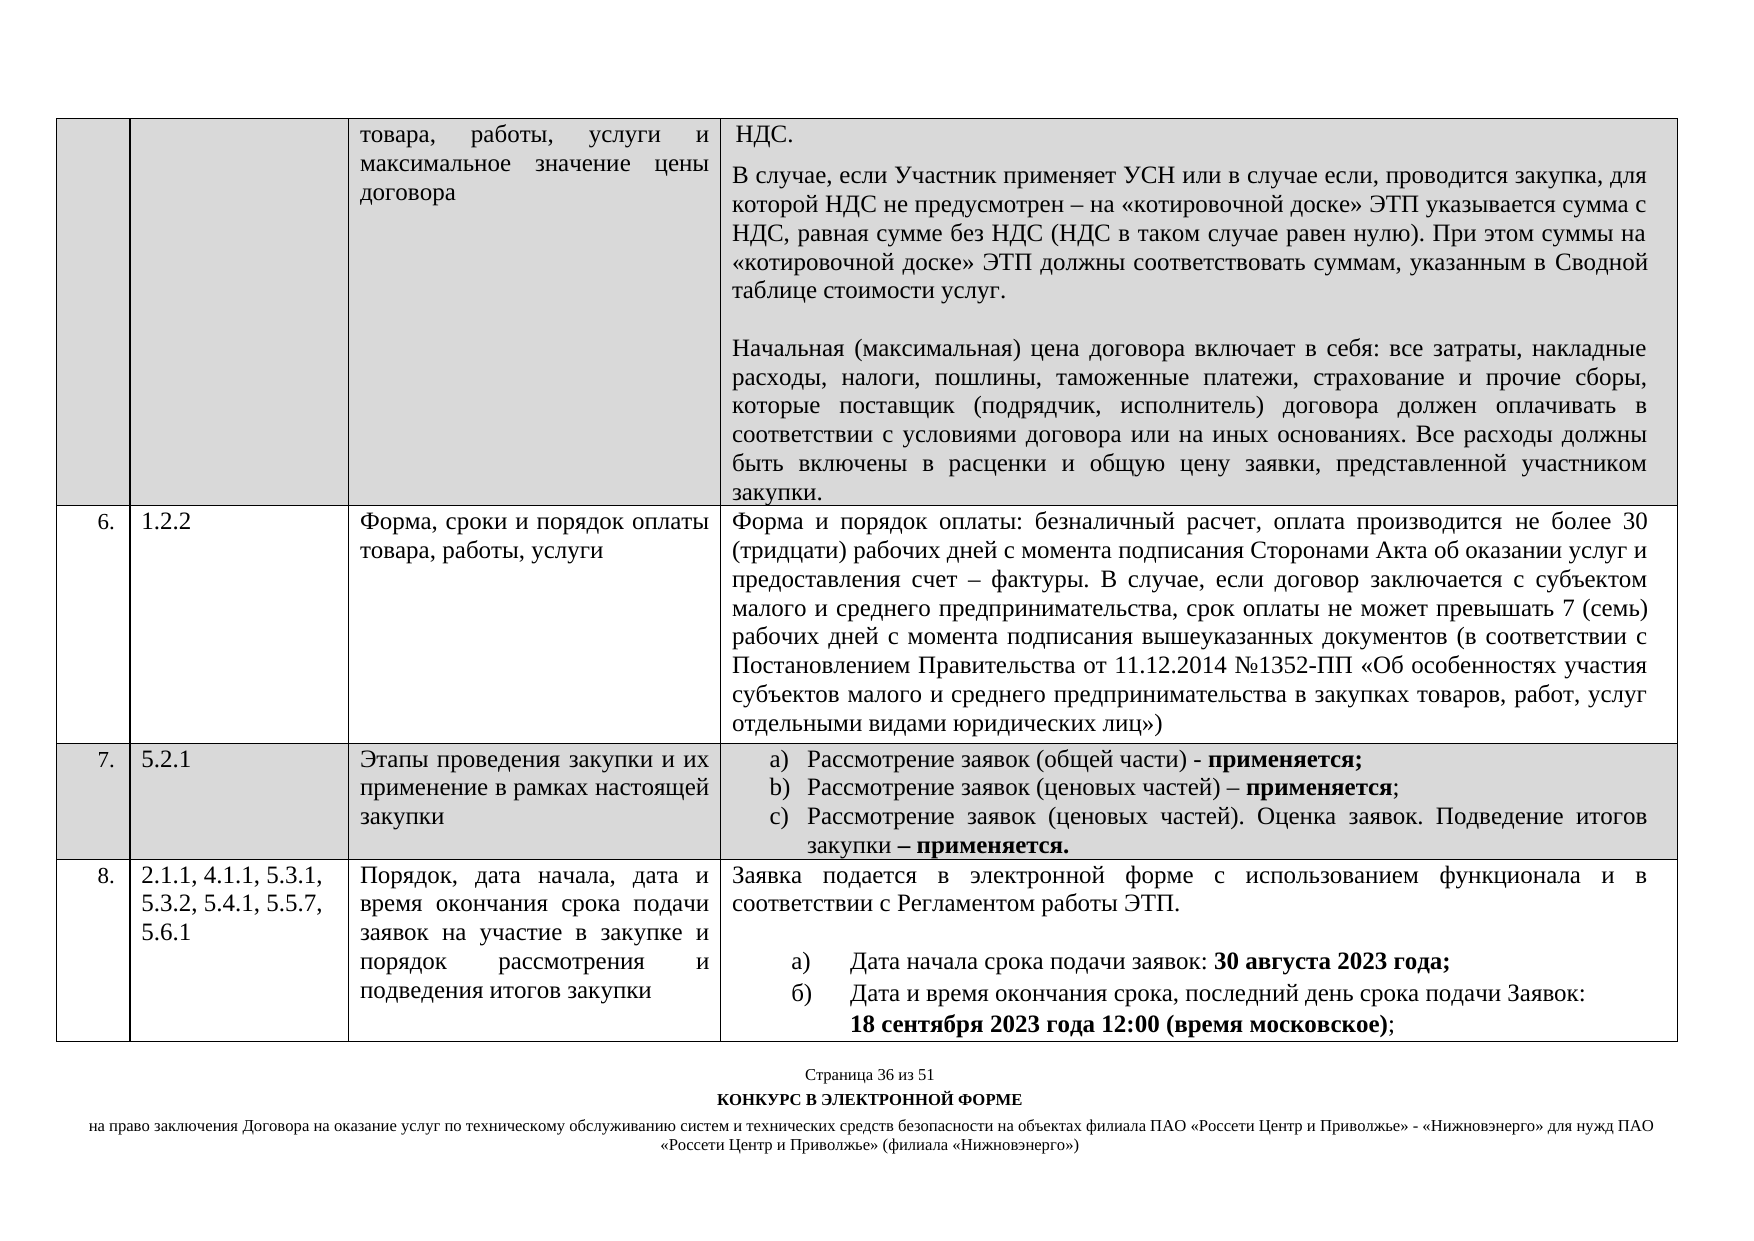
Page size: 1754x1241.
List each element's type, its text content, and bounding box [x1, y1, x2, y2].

table_cell [57, 506, 129, 743]
table_cell Рассмотрение заявок (общей части) - применяется; Рассмотрение заявок (ценовых частей) – применяется; Рассмотрение заявок (ценовых частей). Оценка заявок. Подведение итогов закупки – применяется. [721, 744, 1677, 859]
table_cell [57, 744, 129, 859]
table_cell 5.2.1 [131, 744, 348, 859]
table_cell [349, 119, 720, 505]
table_cell 1.2.2 [131, 506, 348, 743]
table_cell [349, 860, 720, 1041]
table_cell Этапы проведения закупки и их применение в рамках настоящей закупки [349, 744, 720, 859]
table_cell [721, 860, 1677, 1041]
table_cell Форма и порядок оплаты: безналичный расчет, оплата производится не более 30 (тридцати) рабочих дней с момента подписания Сторонами Акта об оказании услуг и предоставления счет – фактуры. В случае, если договор заключается с субъектом малого и среднего предпринимательства, срок оплаты не может превышать 7 (семь) рабочих дней с момента подписания вышеуказанных документов (в соответствии с Постановлением Правительства от 11.12.2014 №1352-ПП «Об особенностях участия субъектов малого и среднего предпринимательства в закупках товаров, работ, услуг отдельными видами юридических лиц») [721, 506, 1677, 743]
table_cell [131, 860, 348, 1041]
table_cell [57, 119, 129, 505]
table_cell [131, 119, 348, 505]
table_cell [721, 119, 1677, 505]
table_cell [57, 860, 129, 1041]
table_cell Форма, сроки и порядок оплаты товара, работы, услуги [349, 506, 720, 743]
